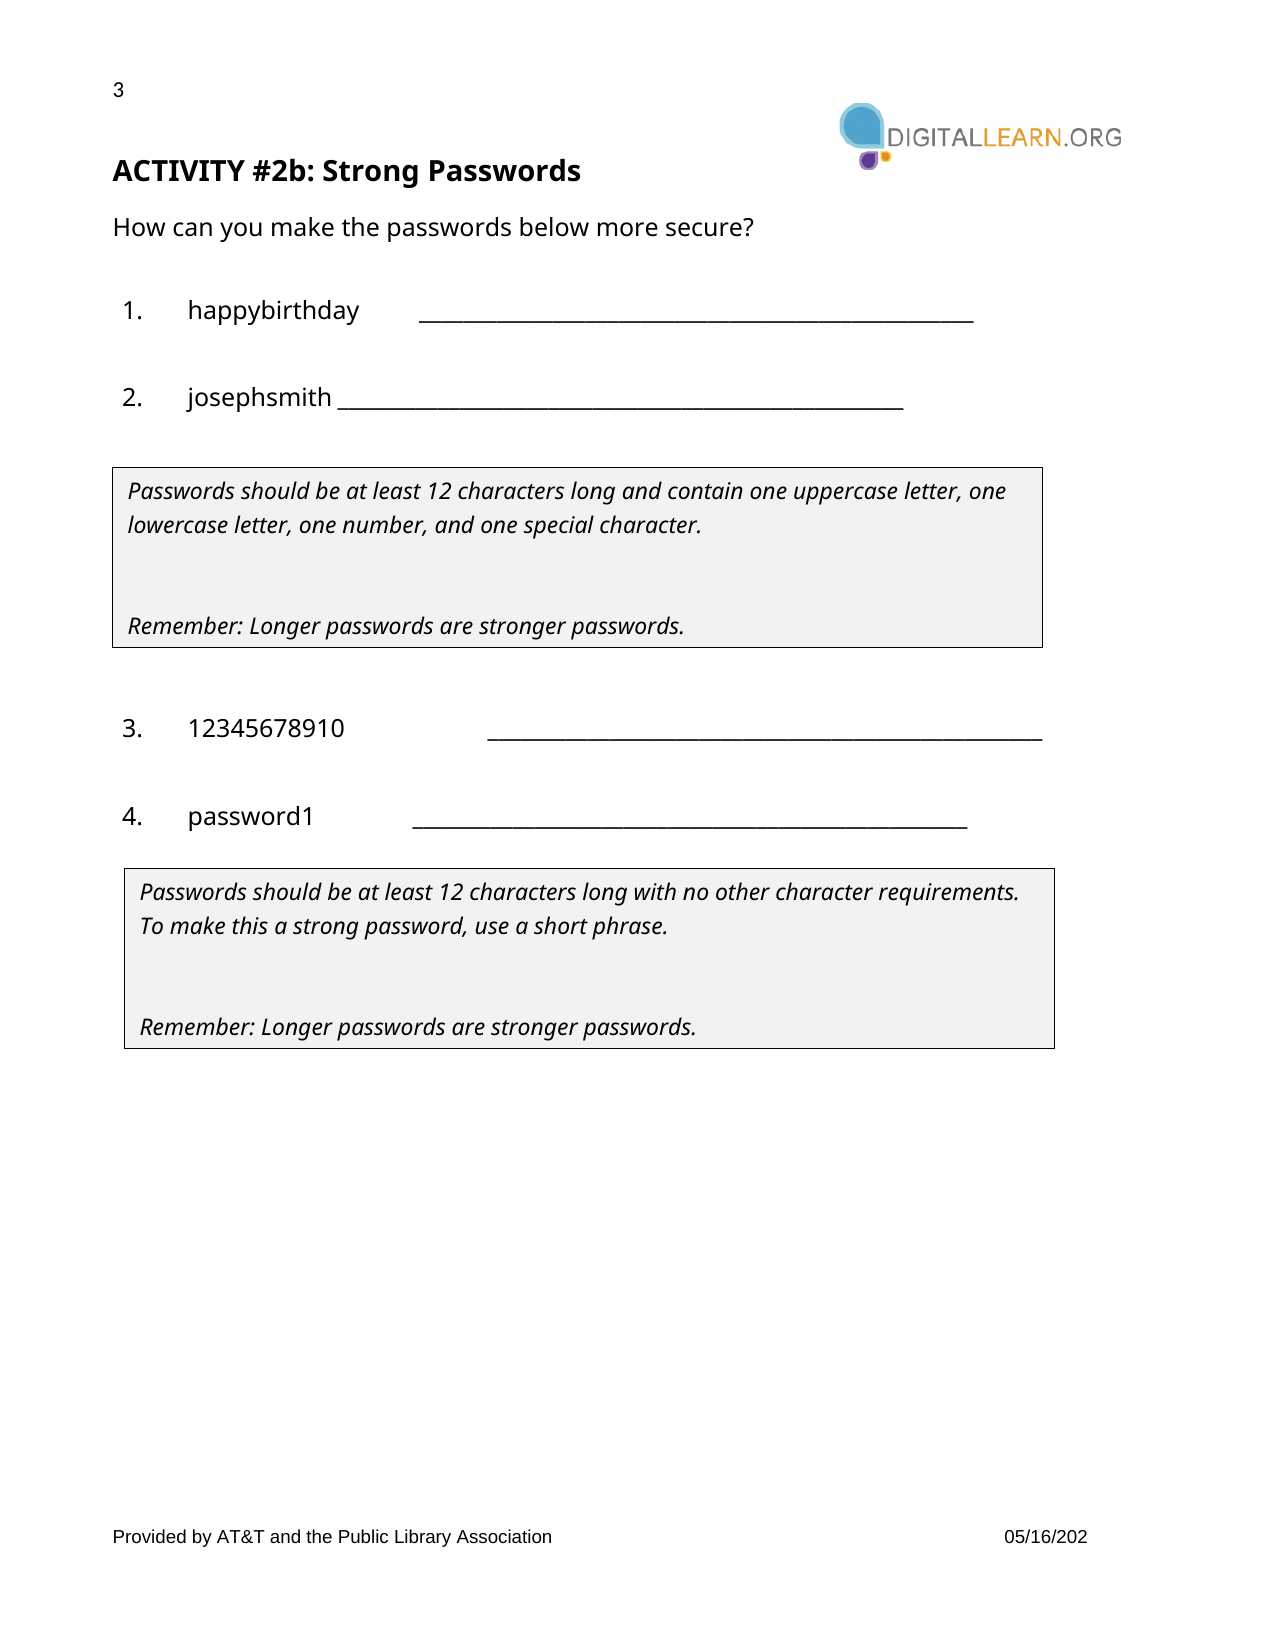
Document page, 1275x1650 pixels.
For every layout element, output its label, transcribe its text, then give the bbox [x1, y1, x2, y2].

list password1 __________________________________________________ [112, 798, 1162, 833]
text ACTIVITY #2b: Strong Passwords [112, 150, 1162, 190]
list josephsmith ___________________________________________________ [112, 380, 1162, 414]
text How can you make the passwords below more secure? [112, 209, 1162, 274]
list 12345678910 __________________________________________________ [112, 711, 1162, 745]
list happybirthday __________________________________________________ [112, 293, 1162, 327]
picture [839, 103, 1121, 150]
